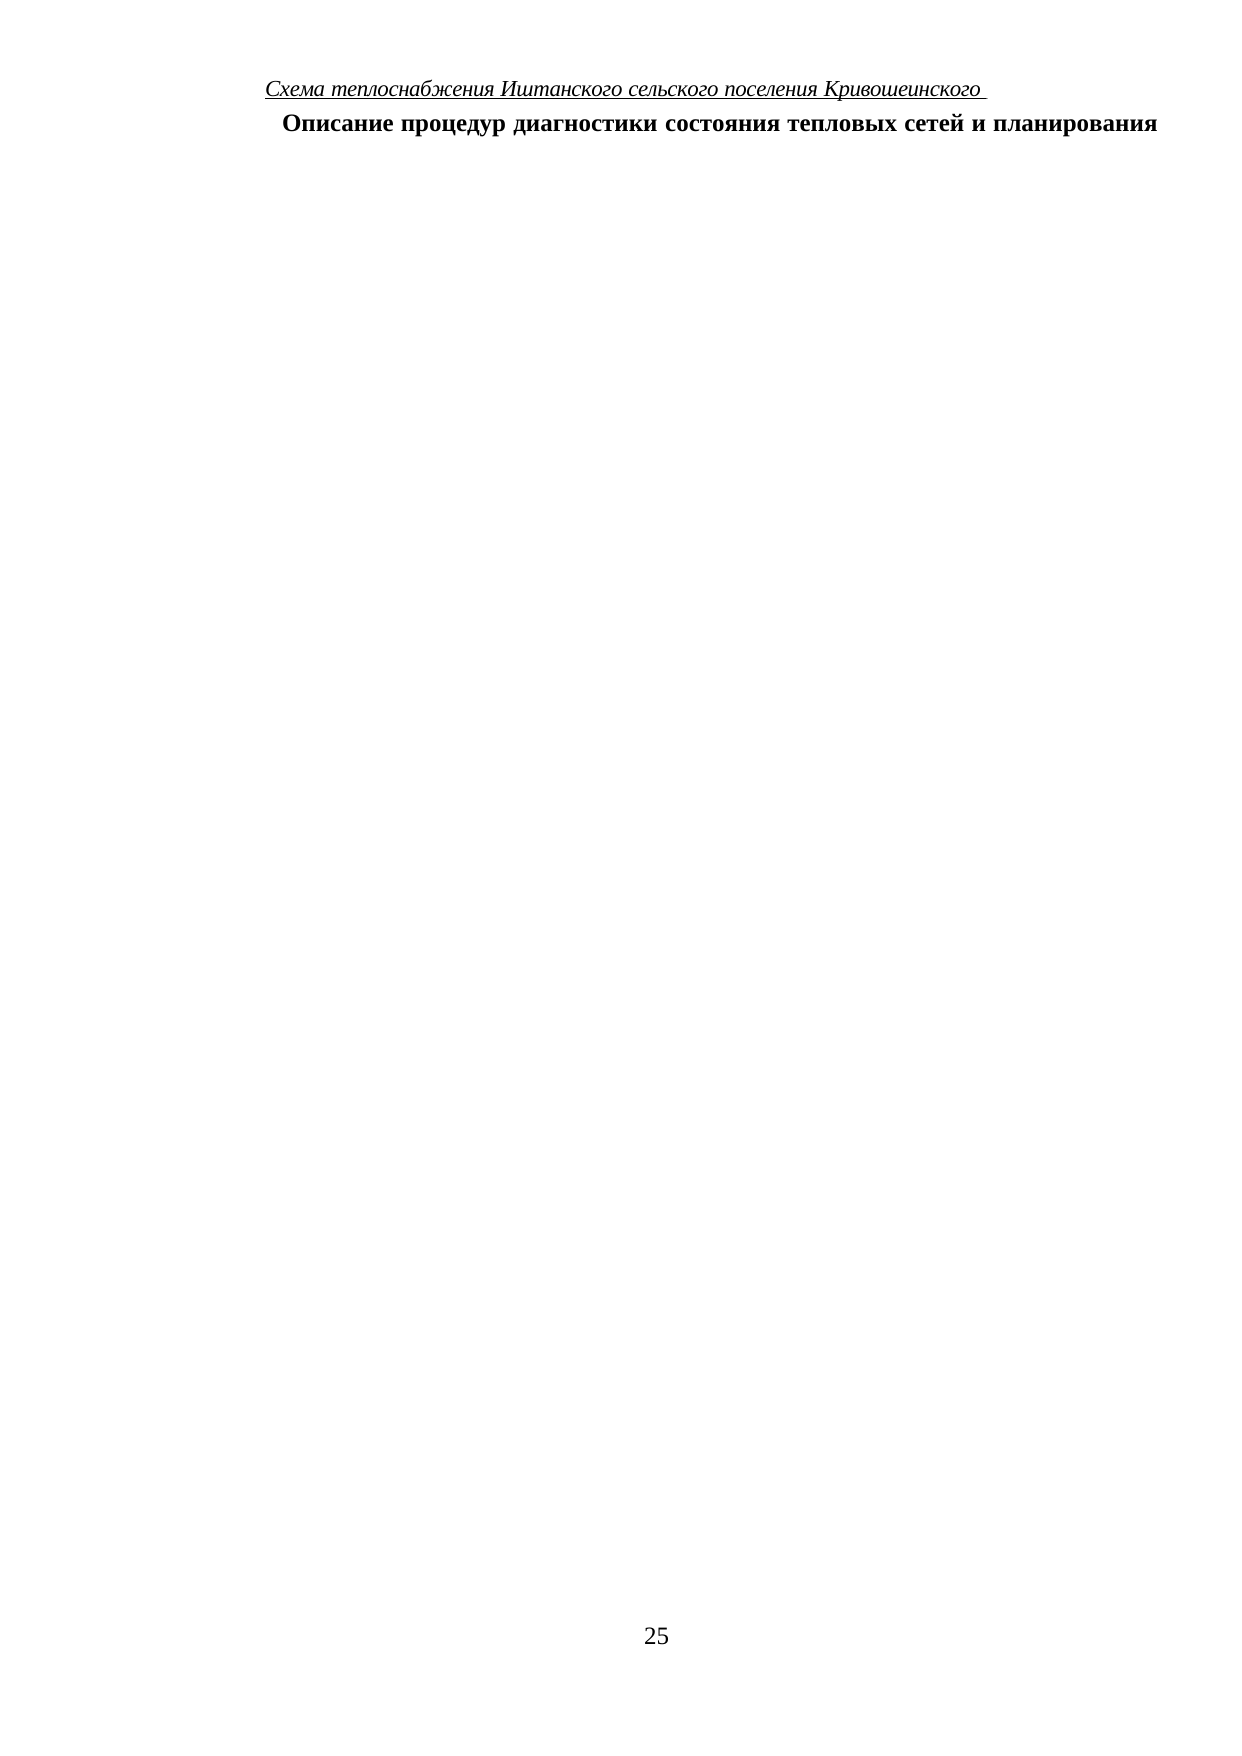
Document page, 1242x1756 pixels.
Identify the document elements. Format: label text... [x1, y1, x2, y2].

subtitle Описание процедур диагностики состояния тепловых сетей и планирования [224, 108, 1233, 137]
